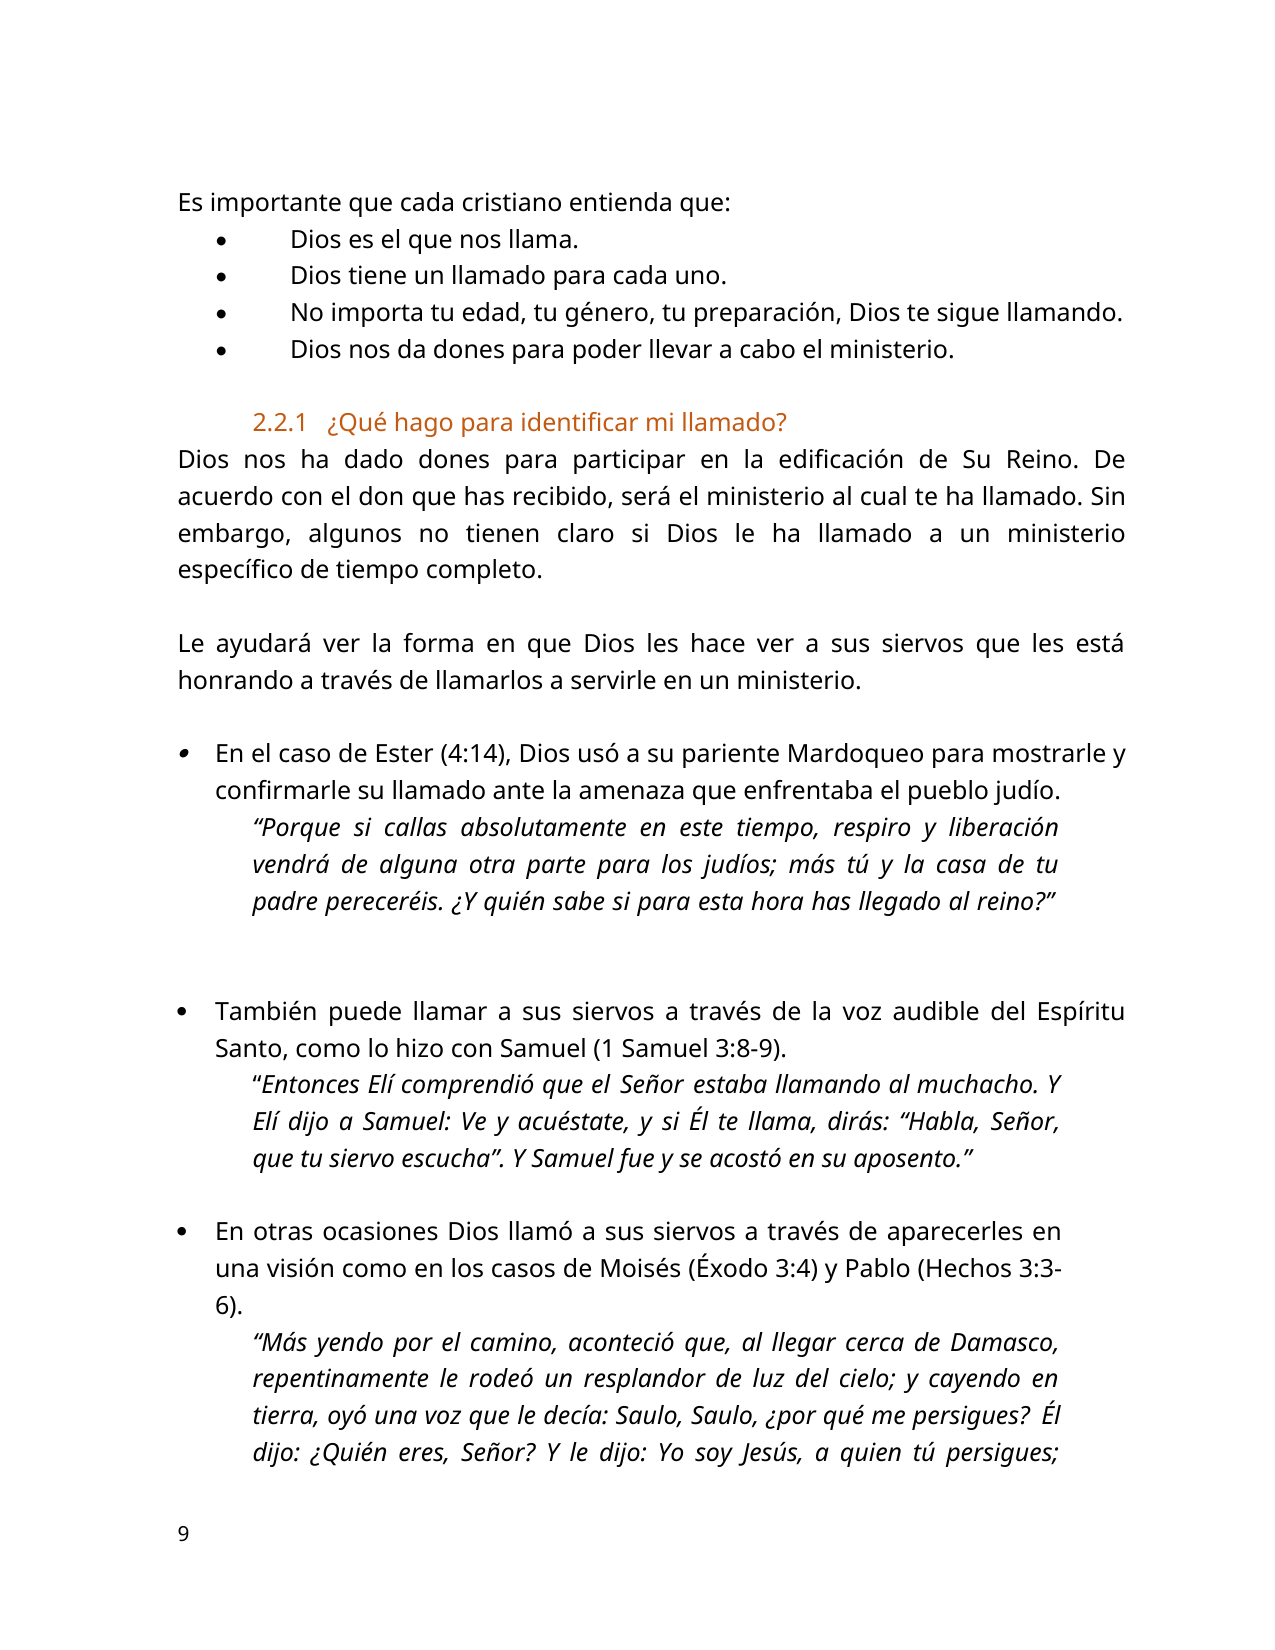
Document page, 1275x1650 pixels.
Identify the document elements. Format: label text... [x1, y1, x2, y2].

text “Porque si callas absolutamente en este tiempo, respiro y liberación vendrá de alguna otra parte para los judíos; más tú y la casa de tu padre pereceréis. ¿Y quién sabe si para esta hora has llegado al reino?” [252, 809, 1063, 954]
text Es importante que cada cristiano entienda que: [177, 184, 1127, 218]
list Dios nos da dones para poder llevar a cabo el ministerio. [215, 332, 1127, 366]
list Dios tiene un llamado para cada uno. [215, 258, 1127, 292]
list También puede llamar a sus siervos a través de la voz audible del Espíritu Santo, como lo hizo con Samuel (1 Samuel 3:8-9). [177, 993, 1127, 1064]
list Dios es el que nos llama. [215, 221, 1127, 255]
list En el caso de Ester (4:14), Dios usó a su pariente Mardoqueo para mostrarle y confirmarle su llamado ante la amenaza que enfrentaba el pueblo judío. [177, 736, 1127, 807]
text Dios nos ha dado dones para participar en la edificación de Su Reino. De acuerdo con el don que has recibido, será el ministerio al cual te ha llamado. Sin embargo, algunos no tienen claro si Dios le ha llamado a un ministerio específico de tiempo completo. [177, 442, 1127, 586]
text Le ayudará ver la forma en que Dios les hace ver a sus siervos que les está honrando a través de llamarlos a servirle en un ministerio. [177, 626, 1127, 697]
list En otras ocasiones Dios llamó a sus siervos a través de aparecerles en una visión como en los casos de Moisés (Éxodo 3:4) y Pablo (Hechos 3:3-6). [177, 1214, 1063, 1322]
text “Entonces Elí comprendió que el Señor estaba llamando al muchacho. Y Elí dijo a Samuel: Ve y acuéstate, y si Él te llama, dirás: “Habla, Señor, que tu siervo escucha”. Y Samuel fue y se acostó en su aposento.” [252, 1067, 1063, 1174]
list No importa tu edad, tu género, tu preparación, Dios te sigue llamando. [215, 295, 1127, 329]
subtitle 2.2.1 ¿Qué hago para identificar mi llamado? [252, 405, 1127, 439]
